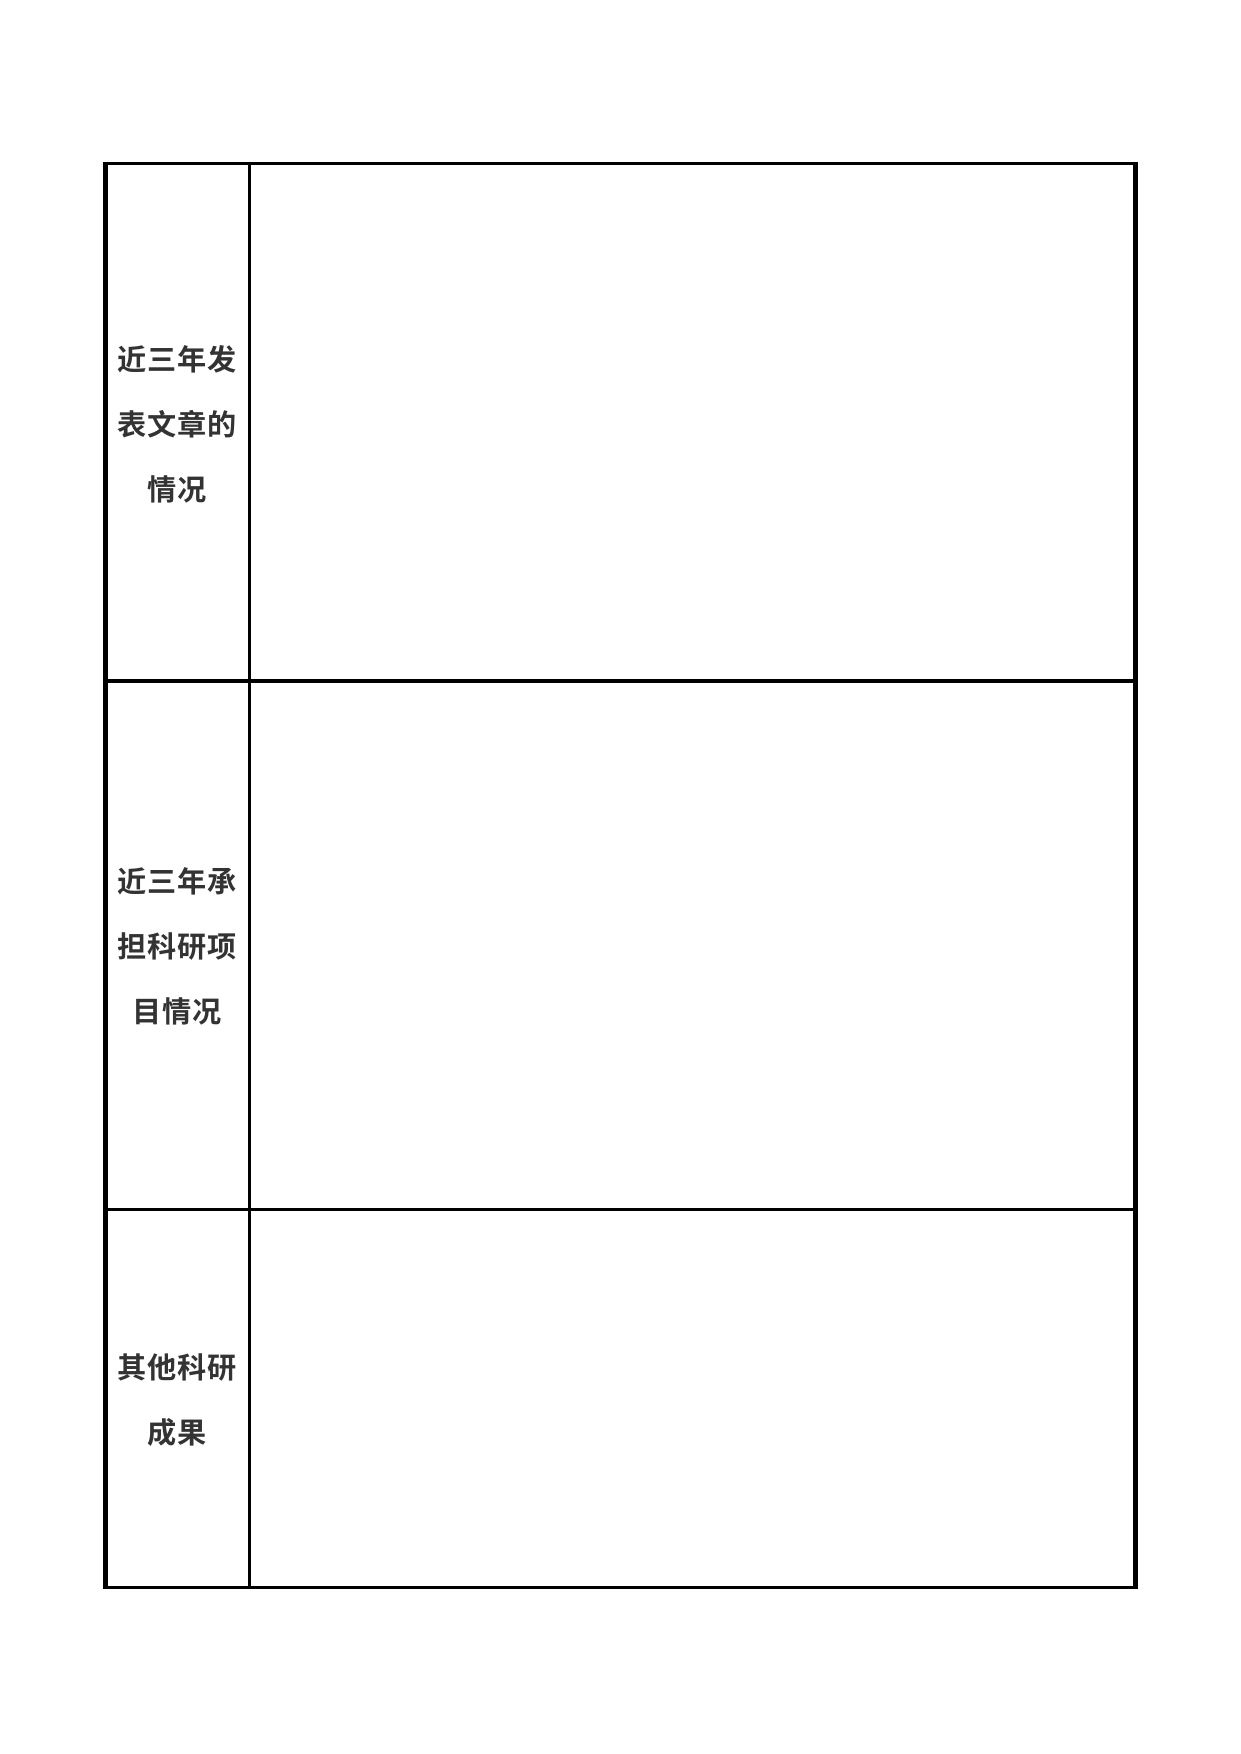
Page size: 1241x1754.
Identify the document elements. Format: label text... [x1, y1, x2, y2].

table_cell [251, 1211, 1133, 1586]
table_cell 其他科研成果 [108, 1211, 248, 1586]
table_cell [251, 683, 1133, 1207]
table_cell 近三年发表文章的情况 [108, 165, 248, 679]
table_cell 近三年承担科研项目情况 [108, 683, 248, 1207]
table_cell [251, 165, 1133, 679]
